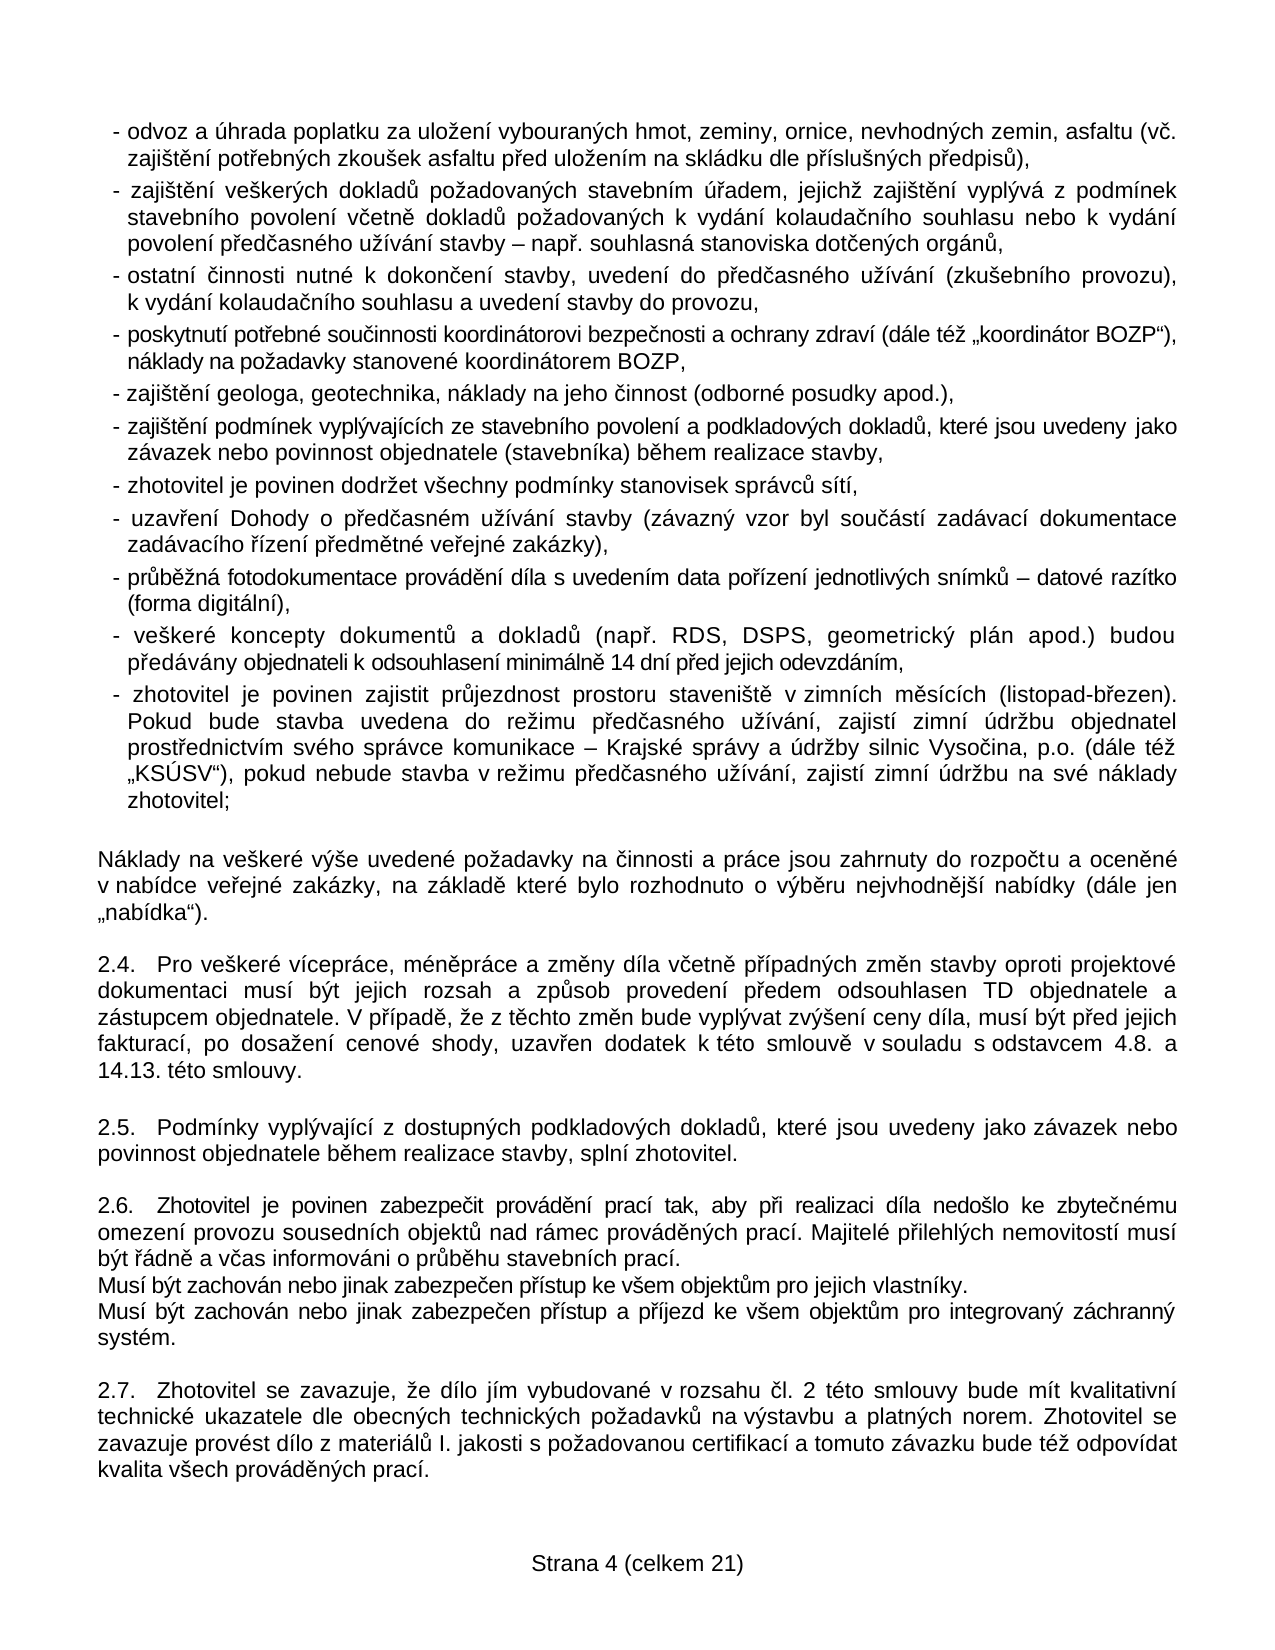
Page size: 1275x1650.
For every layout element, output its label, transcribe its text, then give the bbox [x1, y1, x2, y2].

text Musí být zachován nebo jinak zabezpečen přístup ke všem objektům pro jejich vlastníky. [97, 1272, 1177, 1298]
text Musí být zachován nebo jinak zabezpečen přístup a příjezd ke všem objektům pro integrovaný záchranný systém. [97, 1298, 1177, 1351]
text - veškeré koncepty dokumentů a dokladů (např. RDS, DSPS, geometrický plán apod.) budou předávány objednateli k odsouhlasení minimálně 14 dní před jejich odevzdáním, [112, 622, 1177, 675]
text - odvoz a úhrada poplatku za uložení vybouraných hmot, zeminy, ornice, nevhodných zemin, asfaltu (vč. zajištění potřebných zkoušek asfaltu před uložením na skládku dle příslušných předpisů), [112, 118, 1177, 171]
text - průběžná fotodokumentace provádění díla s uvedením data pořízení jednotlivých snímků – datové razítko (forma digitální), [112, 563, 1177, 616]
list zhotovitel je povinen dodržet všechny podmínky stanovisek správců sítí, [112, 472, 1177, 498]
list Zhotovitel se zavazuje, že dílo jím vybudované v rozsahu čl. 2 této smlouvy bude mít kvalitativní technické ukazatele dle obecných technických požadavků na výstavbu a platných norem. Zhotovitel se zavazuje provést dílo z materiálů I. jakosti s požadovanou certifikací a tomuto závazku bude též odpovídat kvalita všech prováděných prací. [97, 1377, 1177, 1482]
text - zhotovitel je povinen zajistit průjezdnost prostoru staveniště v zimních měsících (listopad-březen). Pokud bude stavba uvedena do režimu předčasného užívání, zajistí zimní údržbu objednatel prostřednictvím svého správce komunikace – Krajské správy a údržby silnic Vysočina, p.o. (dále též „KSÚSV“), pokud nebude stavba v režimu předčasného užívání, zajistí zimní údržbu na své náklady zhotovitel; [112, 681, 1177, 813]
text - zajištění podmínek vyplývajících ze stavebního povolení a podkladových dokladů, které jsou uvedeny jako závazek nebo povinnost objednatele (stavebníka) během realizace stavby, [112, 413, 1177, 466]
text - zajištění veškerých dokladů požadovaných stavebním úřadem, jejichž zajištění vyplývá z podmínek stavebního povolení včetně dokladů požadovaných k vydání kolaudačního souhlasu nebo k vydání povolení předčasného užívání stavby – např. souhlasná stanoviska dotčených orgánů, [112, 177, 1177, 256]
list Zhotovitel je povinen zabezpečit provádění prací tak, aby při realizaci díla nedošlo ke zbytečnému omezení provozu sousedních objektů nad rámec prováděných prací. Majitelé přilehlých nemovitostí musí být řádně a včas informováni o průběhu stavebních prací. [97, 1192, 1177, 1272]
text - poskytnutí potřebné součinnosti koordinátorovi bezpečnosti a ochrany zdraví (dále též „koordinátor BOZP“), náklady na požadavky stanovené koordinátorem BOZP, [112, 321, 1177, 374]
text - zajištění geologa, geotechnika, náklady na jeho činnost (odborné posudky apod.), [112, 380, 1177, 407]
text - ostatní činnosti nutné k dokončení stavby, uvedení do předčasného užívání (zkušebního provozu), k vydání kolaudačního souhlasu a uvedení stavby do provozu, [112, 262, 1177, 315]
title Náklady na veškeré výše uvedené požadavky na činnosti a práce jsou zahrnuty do rozpočtu a oceněné v nabídce veřejné zakázky, na základě které bylo rozhodnuto o výběru nejvhodnější nabídky (dále jen „nabídka“). [97, 846, 1177, 925]
list Podmínky vyplývající z dostupných podkladových dokladů, které jsou uvedeny jako závazek nebo povinnost objednatele během realizace stavby, splní zhotovitel. [97, 1113, 1177, 1166]
list Pro veškeré vícepráce, méněpráce a změny díla včetně případných změn stavby oproti projektové dokumentaci musí být jejich rozsah a způsob provedení předem odsouhlasen TD objednatele a zástupcem objednatele. V případě, že z těchto změn bude vyplývat zvýšení ceny díla, musí být před jejich fakturací, po dosažení cenové shody, uzavřen dodatek k této smlouvě v souladu s odstavcem 4.8. a 14.13. této smlouvy. [97, 951, 1177, 1083]
text - uzavření Dohody o předčasném užívání stavby (závazný vzor byl součástí zadávací dokumentace zadávacího řízení předmětné veřejné zakázky), [112, 504, 1177, 557]
